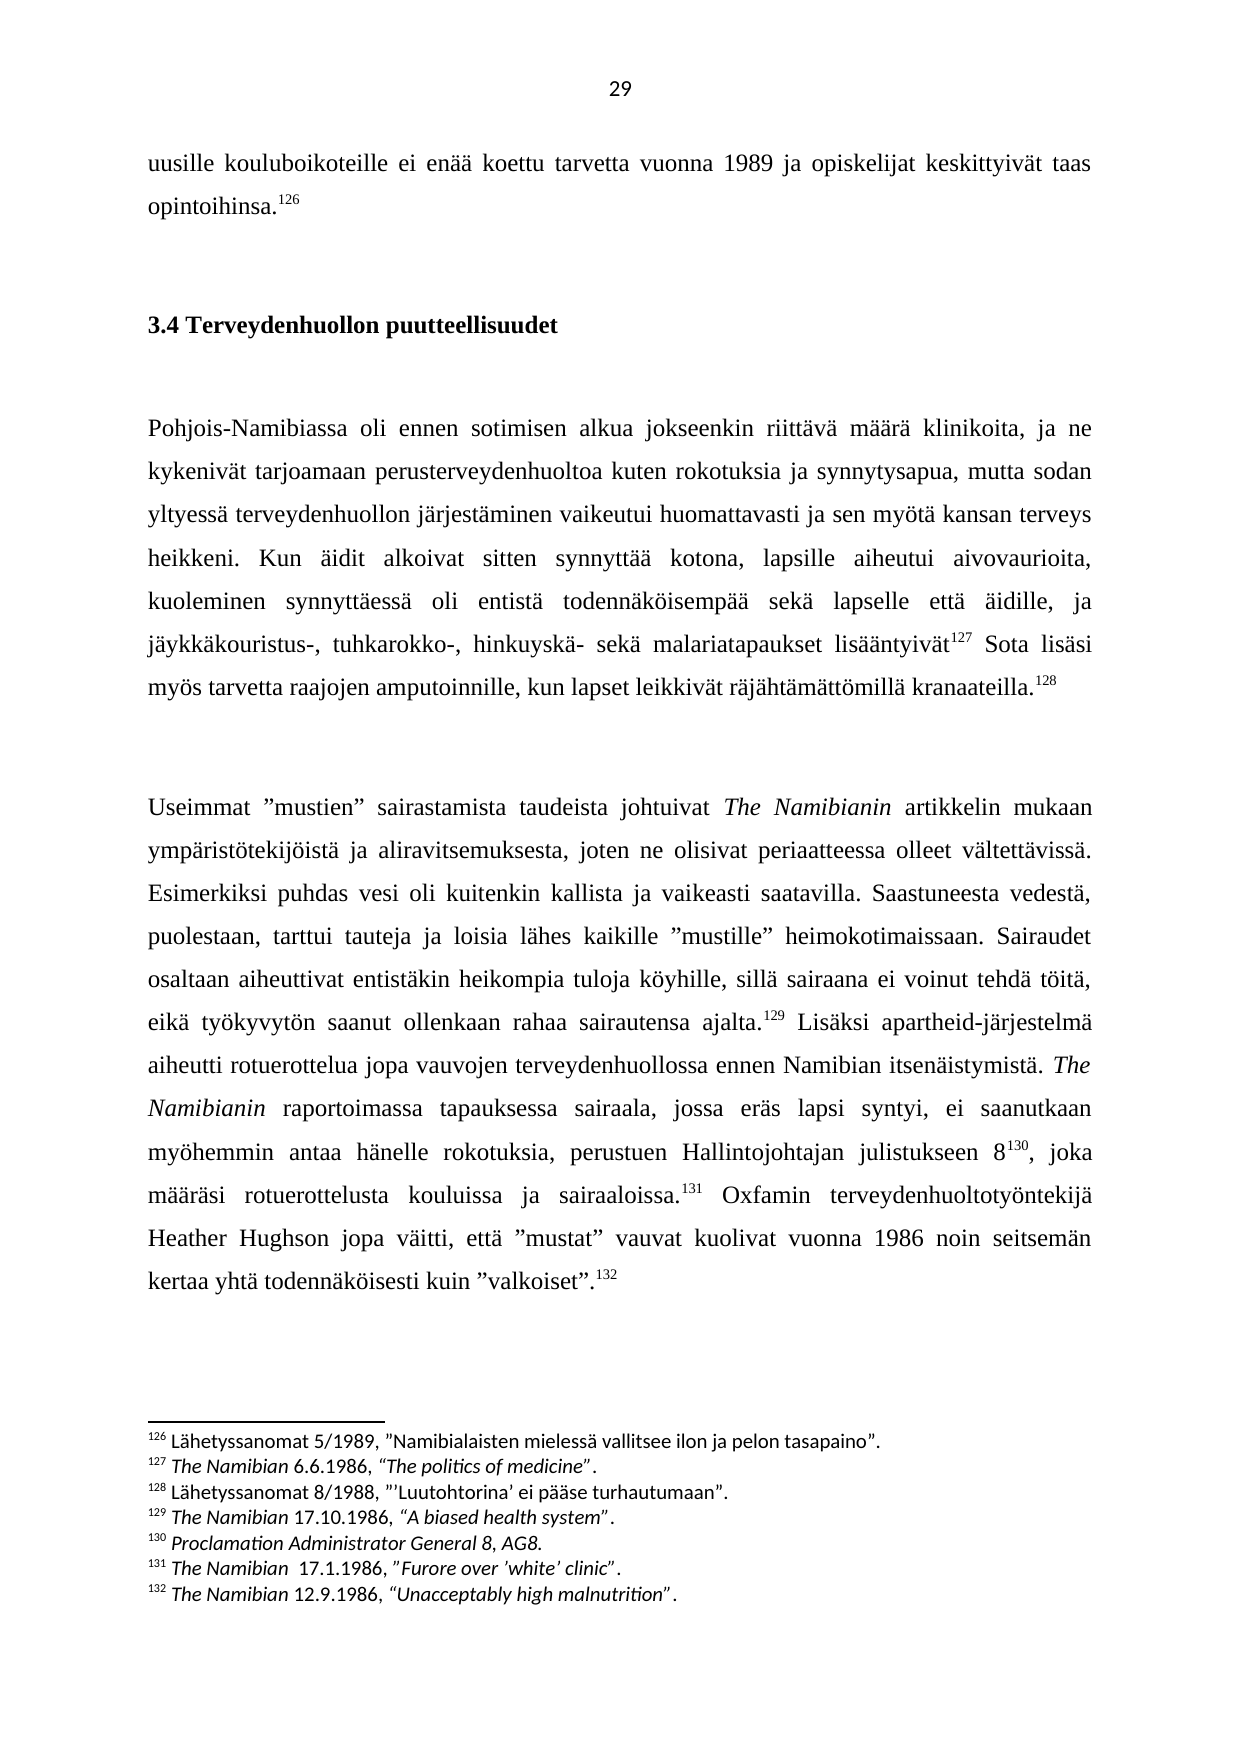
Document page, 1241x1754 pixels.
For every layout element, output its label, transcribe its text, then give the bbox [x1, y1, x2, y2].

text Useimmat ”mustien” sairastamista taudeista johtuivat The Namibianin artikkelin mukaan ympäristötekijöistä ja aliravitsemuksesta, joten ne olisivat periaatteessa olleet vältettävissä. Esimerkiksi puhdas vesi oli kuitenkin kallista ja vaikeasti saatavilla. Saastuneesta vedestä, puolestaan, tarttui tauteja ja loisia lähes kaikille ”mustille” heimokotimaissaan. Sairaudet osaltaan aiheuttivat entistäkin heikompia tuloja köyhille, sillä sairaana ei voinut tehdä töitä, eikä työkyvytön saanut ollenkaan rahaa sairautensa ajalta. Lisäksi apartheid-järjestelmä aiheutti rotuerottelua jopa vauvojen terveydenhuollossa ennen Namibian itsenäistymistä. The Namibianin raportoimassa tapauksessa sairaala, jossa eräs lapsi syntyi, ei saanutkaan myöhemmin antaa hänelle rokotuksia, perustuen Hallintojohtajan julistukseen 8, joka määräsi rotuerottelusta kouluissa ja sairaaloissa. Oxfamin terveydenhuoltotyöntekijä Heather Hughson jopa väitti, että ”mustat” vauvat kuolivat vuonna 1986 noin seitsemän kertaa yhtä todennäköisesti kuin ”valkoiset”. [148, 792, 1092, 1295]
text Pohjois-Namibiassa oli ennen sotimisen alkua jokseenkin riittävä määrä klinikoita, ja ne kykenivät tarjoamaan perusterveydenhuoltoa kuten rokotuksia ja synnytysapua, mutta sodan yltyessä terveydenhuollon järjestäminen vaikeutui huomattavasti ja sen myötä kansan terveys heikkeni. Kun äidit alkoivat sitten synnyttää kotona, lapsille aiheutui aivovaurioita, kuoleminen synnyttäessä oli entistä todennäköisempää sekä lapselle että äidille, ja jäykkäkouristus-, tuhkarokko-, hinkuyskä- sekä malariatapaukset lisääntyivät Sota lisäsi myös tarvetta raajojen amputoinnille, kun lapset leikkivät räjähtämättömillä kranaateilla. [148, 413, 1092, 701]
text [148, 148, 1092, 219]
subtitle 3.4 Terveydenhuollon puutteellisuudet [148, 310, 1092, 339]
